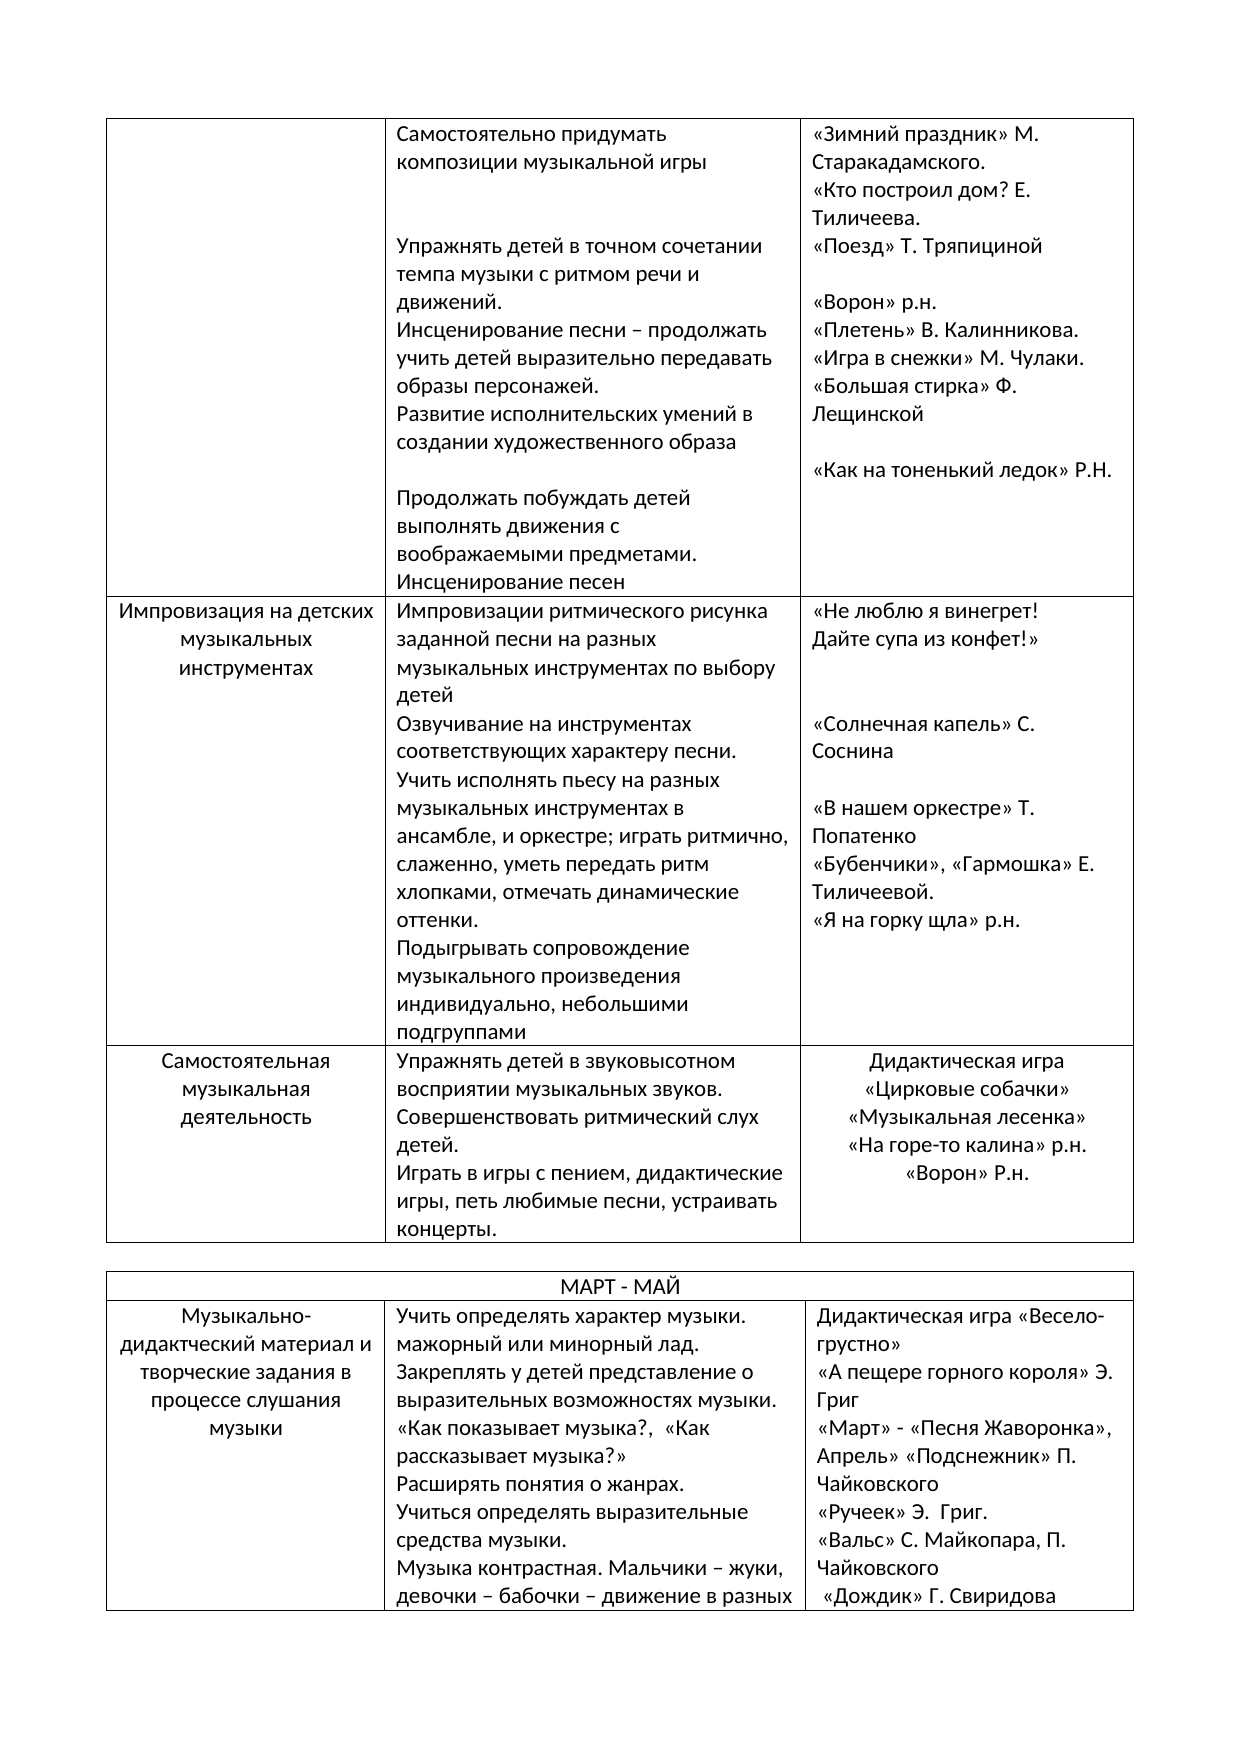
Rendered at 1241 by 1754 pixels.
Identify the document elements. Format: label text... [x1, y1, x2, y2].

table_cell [385, 1301, 805, 1609]
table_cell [107, 119, 385, 596]
table_cell Импровизации ритмического рисунка заданной песни на разных музыкальных инструментах по выбору детей Озвучивание на инструментах соответствующих характеру песни. Учить исполнять пьесу на разных музыкальных инструментах в ансамбле, и оркестре; играть ритмично, слаженно, уметь передать ритм хлопками, отмечать динамические оттенки. Подыгрывать сопровождение музыкального произведения индивидуально, небольшими подгруппами [386, 597, 800, 1045]
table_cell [386, 119, 800, 596]
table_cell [801, 119, 1133, 596]
table_cell Упражнять детей в звуковысотном восприятии музыкальных звуков. Совершенствовать ритмический слух детей. Играть в игры с пением, дидактические игры, петь любимые песни, устраивать концерты. [386, 1046, 800, 1242]
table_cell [107, 1301, 384, 1609]
table_header МАРТ - МАЙ [107, 1272, 1133, 1300]
table_cell Самостоятельная музыкальная деятельность [107, 1046, 385, 1242]
table_cell Дидактическая игра «Цирковые собачки» «Музыкальная лесенка» «На горе-то калина» р.н. «Ворон» Р.н. [801, 1046, 1133, 1242]
table_cell Импровизация на детских музыкальных инструментах [107, 597, 385, 1045]
table_cell «Не люблю я винегрет! Дайте супа из конфет!» «Солнечная капель» С. Соснина «В нашем оркестре» Т. Попатенко «Бубенчики», «Гармошка» Е. Тиличеевой. «Я на горку щла» р.н. [801, 597, 1133, 1045]
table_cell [806, 1301, 1133, 1609]
